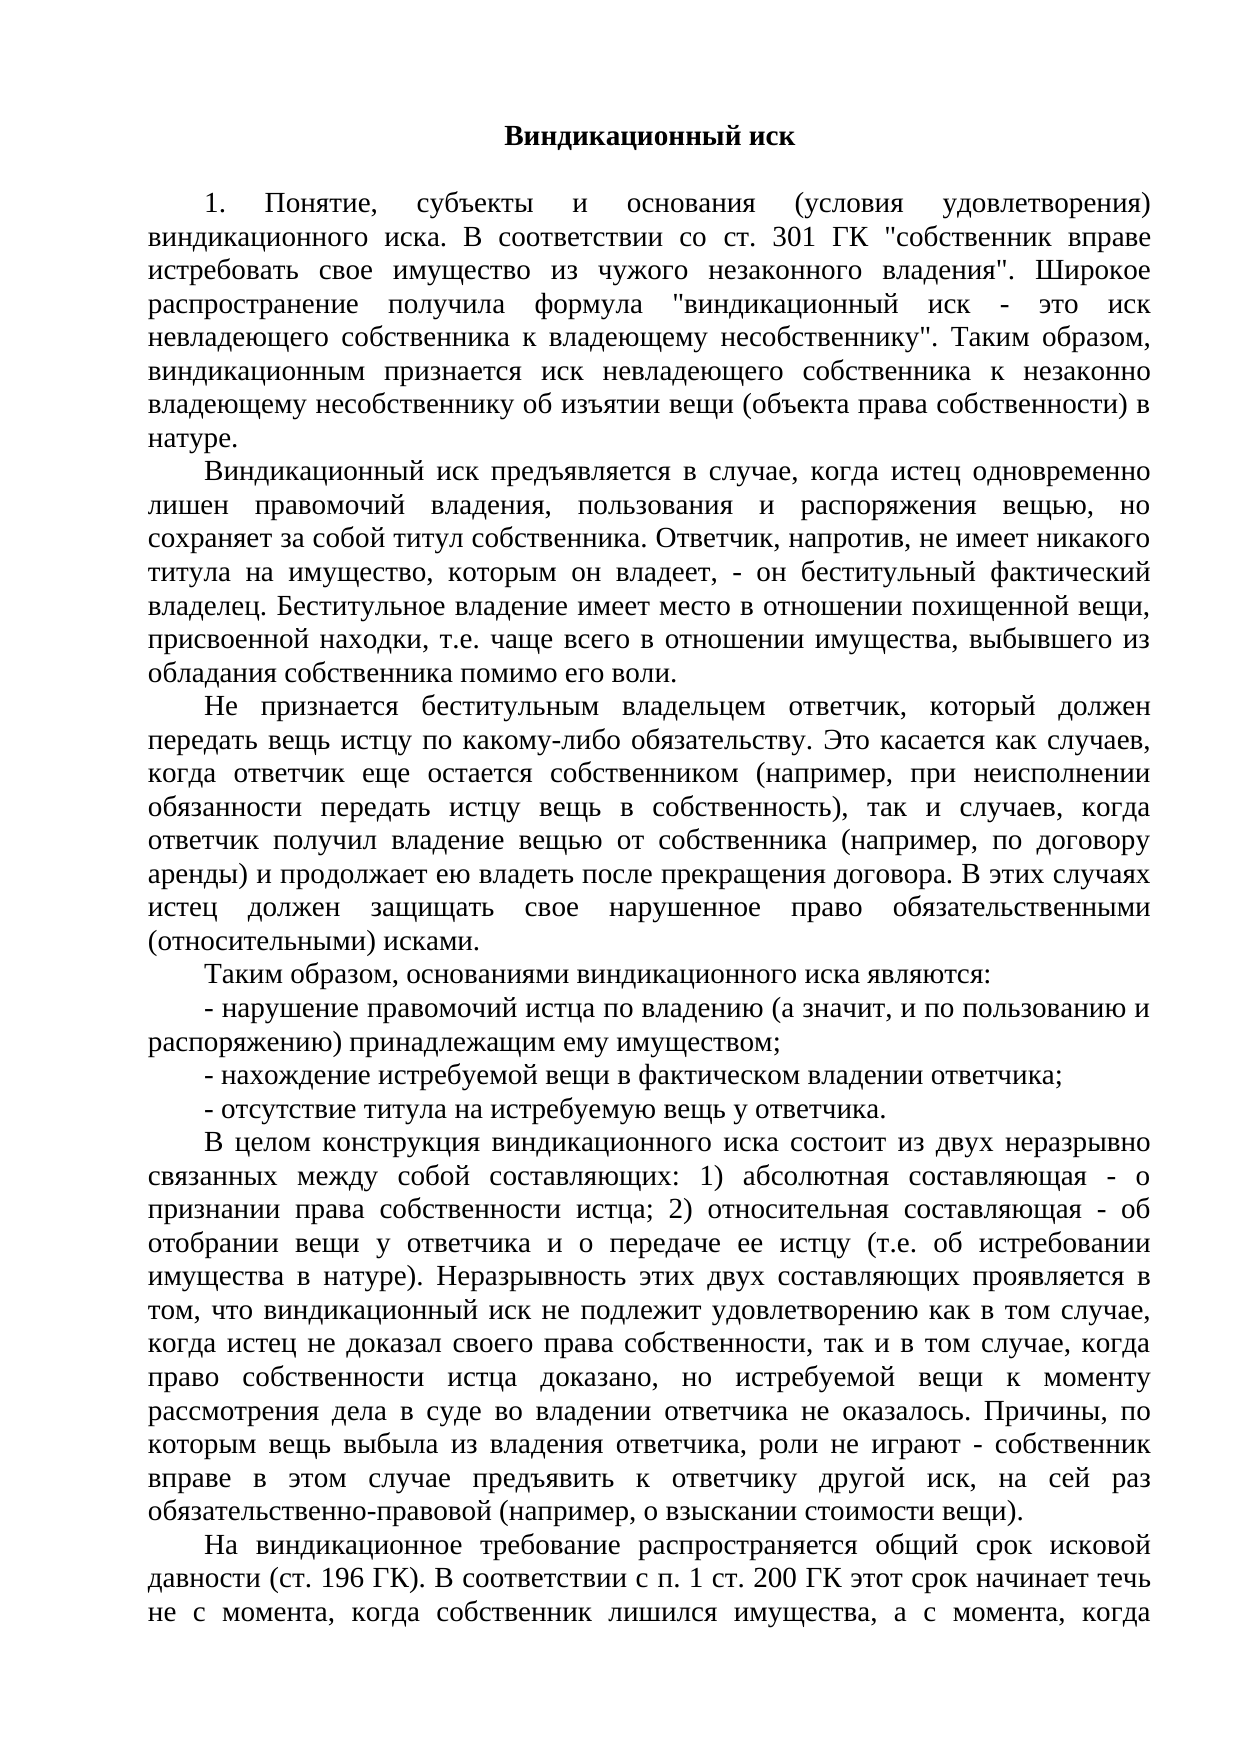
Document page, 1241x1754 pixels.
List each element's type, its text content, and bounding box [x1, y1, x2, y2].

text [148, 1527, 1152, 1627]
text Виндикационный иск [148, 118, 1152, 152]
text 1. Понятие, субъекты и основания (условия удовлетворения) виндикационного иска. В соответствии со ст. 301 ГК "собственник вправе истребовать свое имущество из чужого незаконного владения". Широкое распространение получила формула "виндикационный иск - это иск невладеющего собственника к владеющему несобственнику". Таким образом, виндикационным признается иск невладеющего собственника к незаконно владеющему несобственнику об изъятии вещи (объекта права собственности) в натуре. [148, 185, 1152, 453]
text - нарушение правомочий истца по владению (а значит, и по пользованию и распоряжению) принадлежащим ему имуществом; [148, 990, 1152, 1057]
text Таким образом, основаниями виндикационного иска являются: [148, 957, 1152, 990]
text Не признается беститульным владельцем ответчик, который должен передать вещь истцу по какому-либо обязательству. Это касается как случаев, когда ответчик еще остается собственником (например, при неисполнении обязанности передать истцу вещь в собственность), так и случаев, когда ответчик получил владение вещью от собственника (например, по договору аренды) и продолжает ею владеть после прекращения договора. В этих случаях истец должен защищать свое нарушенное право обязательственными (относительными) исками. [148, 688, 1152, 957]
text В целом конструкция виндикационного иска состоит из двух неразрывно связанных между собой составляющих: 1) абсолютная составляющая - о признании права собственности истца; 2) относительная составляющая - об отобрании вещи у ответчика и о передаче ее истцу (т.е. об истребовании имущества в натуре). Неразрывность этих двух составляющих проявляется в том, что виндикационный иск не подлежит удовлетворению как в том случае, когда истец не доказал своего права собственности, так и в том случае, когда право собственности истца доказано, но истребуемой вещи к моменту рассмотрения дела в суде во владении ответчика не оказалось. Причины, по которым вещь выбыла из владения ответчика, роли не играют - собственник вправе в этом случае предъявить к ответчику другой иск, на сей раз обязательственно-правовой (например, о взыскании стоимости вещи). [148, 1124, 1152, 1527]
text - нахождение истребуемой вещи в фактическом владении ответчика; [148, 1057, 1152, 1091]
text Виндикационный иск предъявляется в случае, когда истец одновременно лишен правомочий владения, пользования и распоряжения вещью, но сохраняет за собой титул собственника. Ответчик, напротив, не имеет никакого титула на имущество, которым он владеет, - он беститульный фактический владелец. Беститульное владение имеет место в отношении похищенной вещи, присвоенной находки, т.е. чаще всего в отношении имущества, выбывшего из обладания собственника помимо его воли. [148, 453, 1152, 688]
text - отсутствие титула на истребуемую вещь у ответчика. [148, 1091, 1152, 1124]
